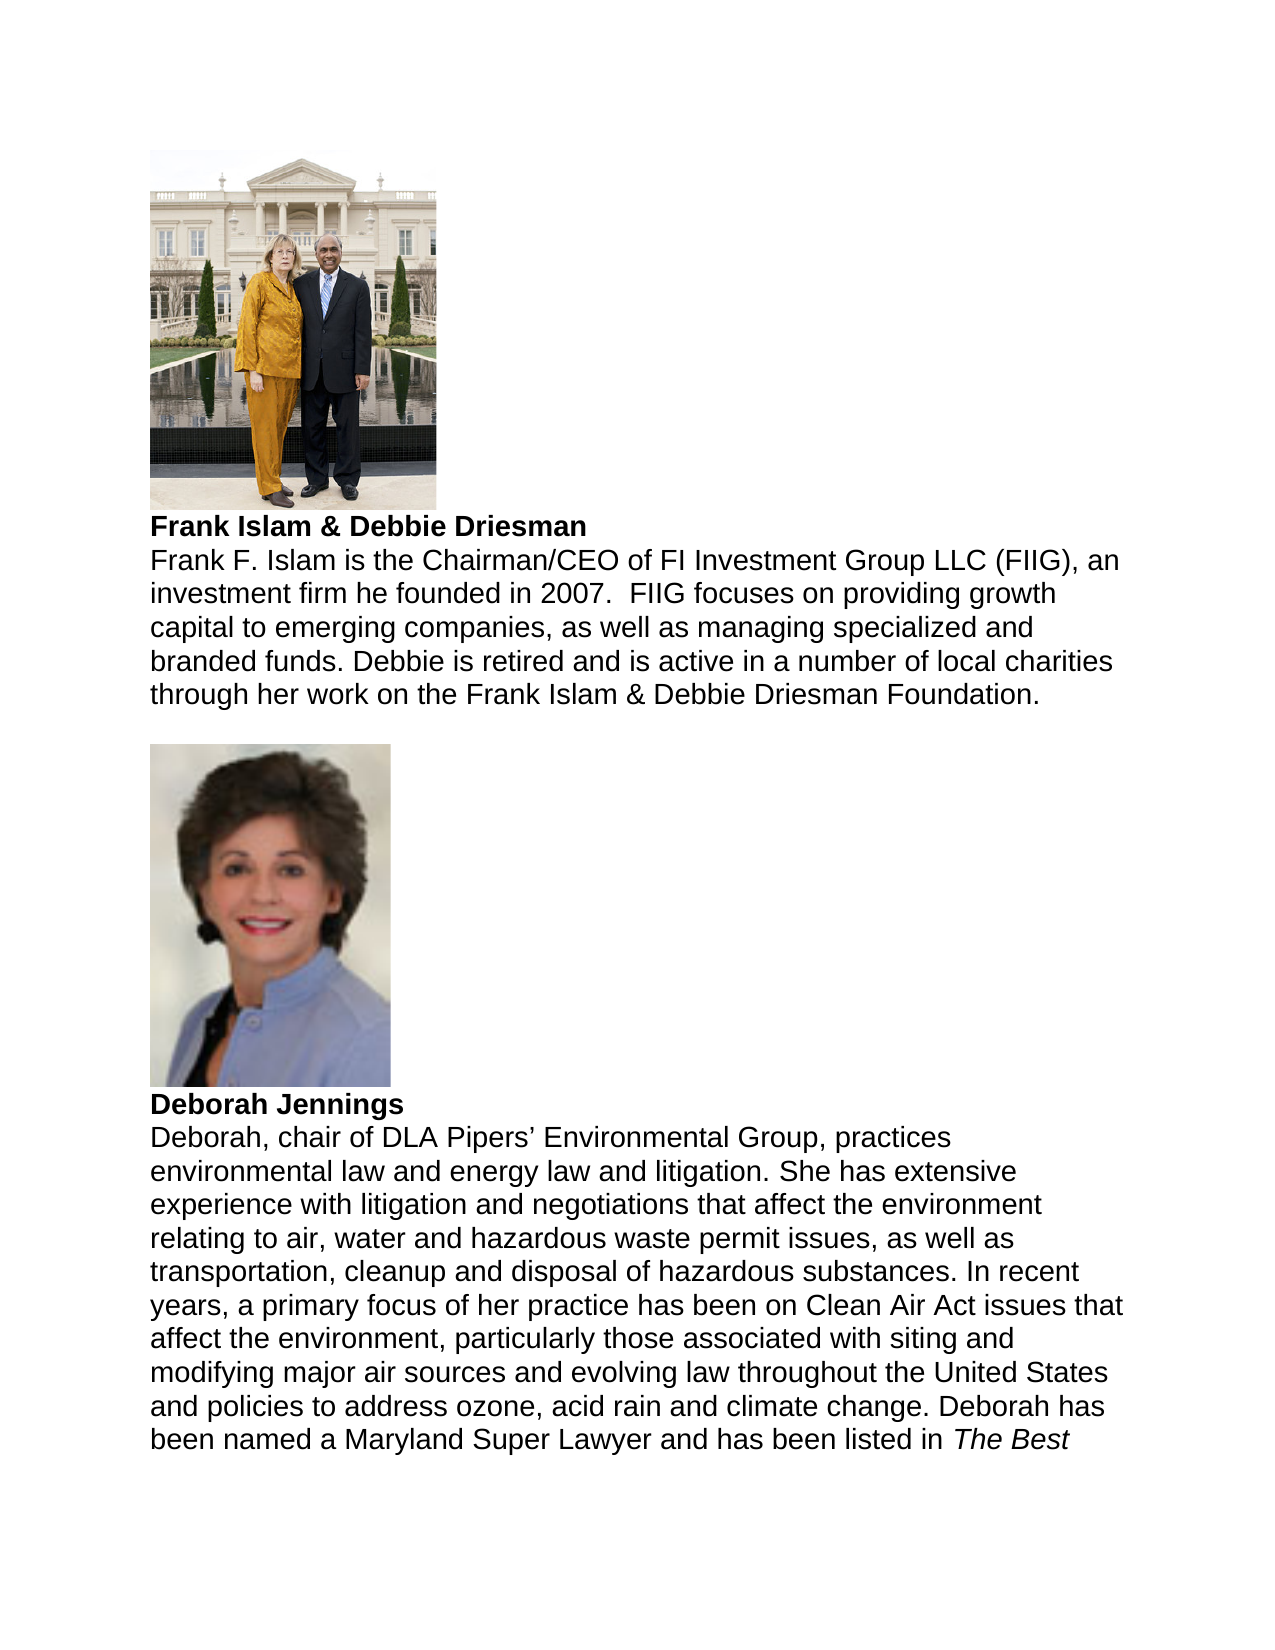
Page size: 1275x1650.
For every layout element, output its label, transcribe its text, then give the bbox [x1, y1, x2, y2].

text Deborah Jennings [150, 1087, 1125, 1120]
picture [150, 744, 391, 1087]
picture [150, 150, 437, 510]
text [150, 1120, 1125, 1456]
text Frank F. Islam is the Chairman/CEO of FI Investment Group LLC (FIIG), an investment firm he founded in 2007. FIIG focuses on providing growth capital to emerging companies, as well as managing specialized and branded funds. Debbie is retired and is active in a number of local charities through her work on the Frank Islam & Debbie Driesman Foundation. [150, 543, 1125, 711]
text Frank Islam & Debbie Driesman [150, 509, 1125, 543]
